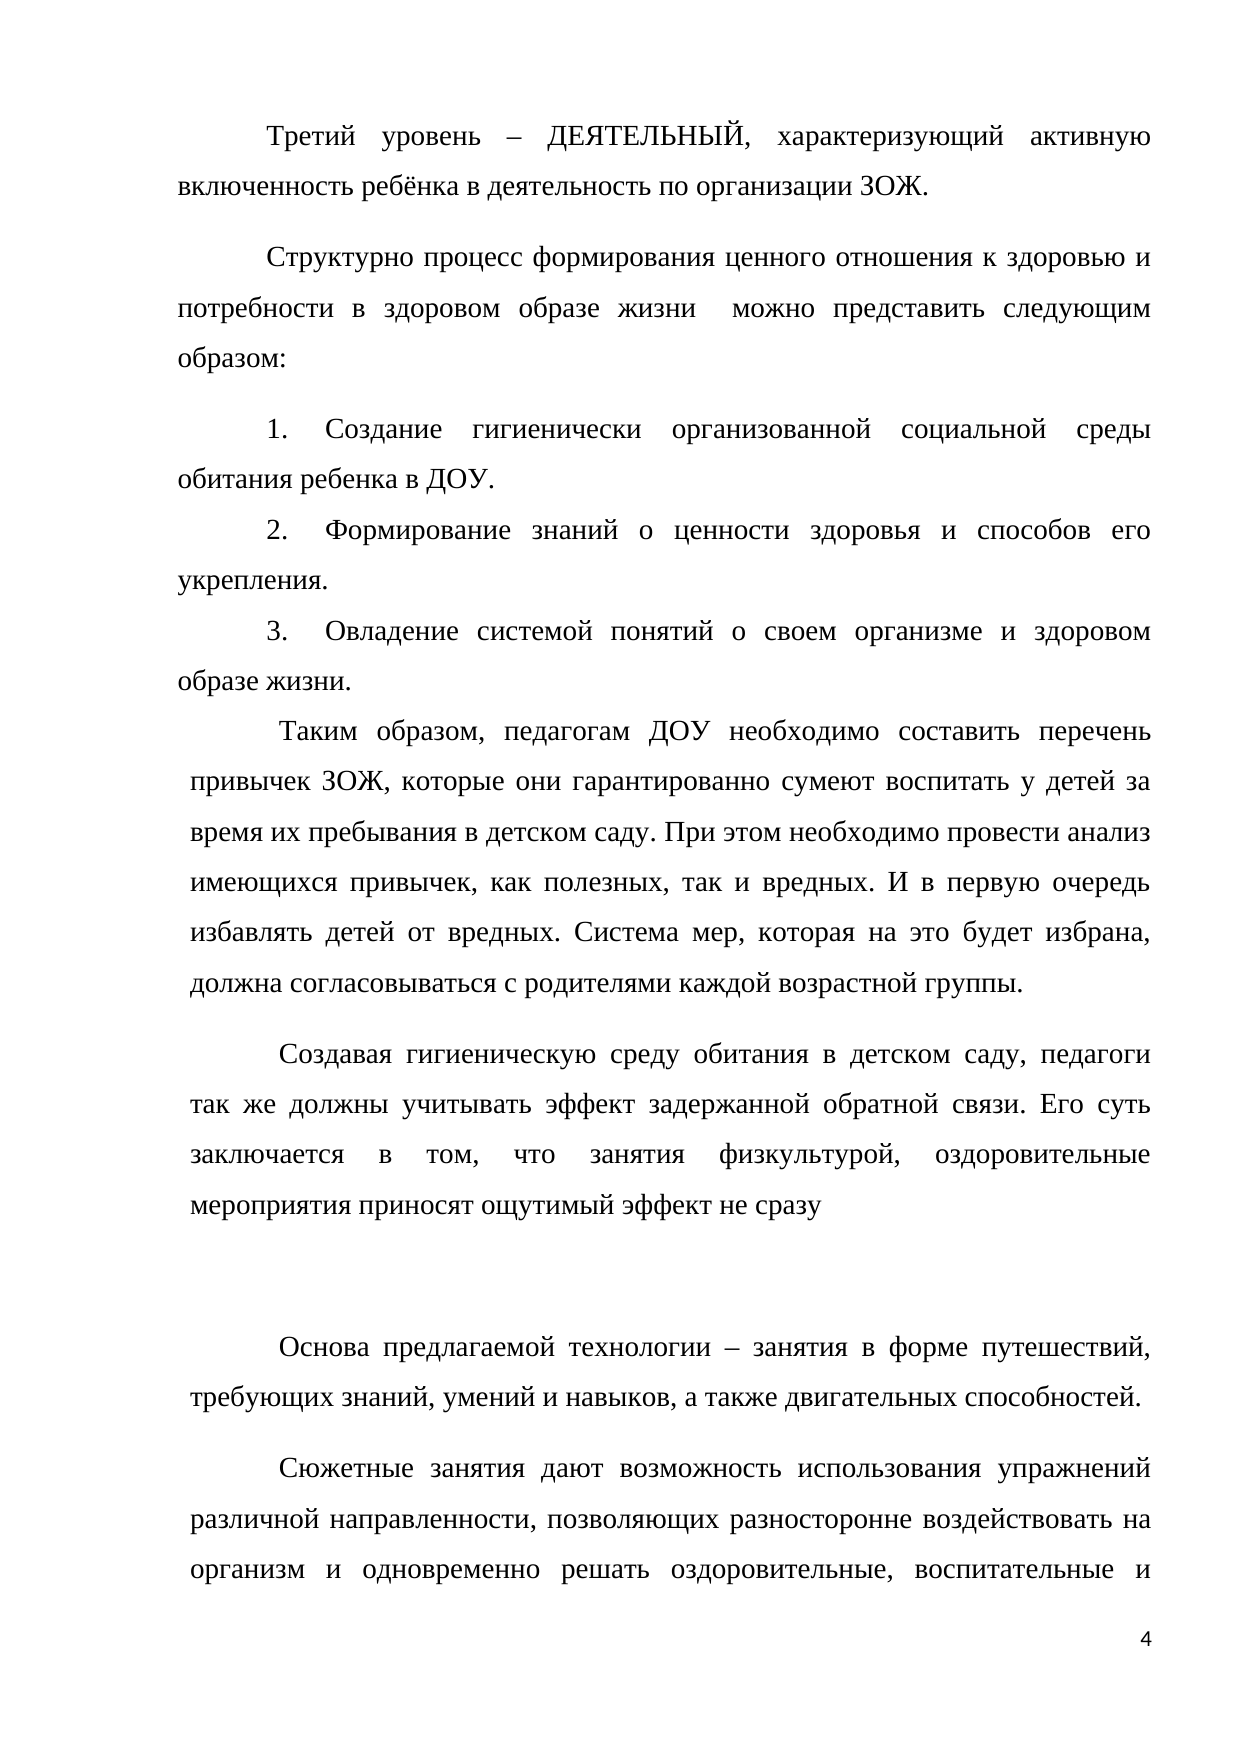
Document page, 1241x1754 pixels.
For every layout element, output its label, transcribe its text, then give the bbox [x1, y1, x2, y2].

list Формирование знаний о ценности здоровья и способов его укрепления. [177, 512, 1152, 596]
text Структурно процесс формирования ценного отношения к здоровью и потребности в здоровом образе жизни можно представить следующим образом: [177, 239, 1152, 374]
text Основа предлагаемой технологии – занятия в форме путешествий, требующих знаний, умений и навыков, а также двигательных способностей. [190, 1329, 1152, 1413]
text Третий уровень – ДЕЯТЕЛЬНЫЙ, характеризующий активную включенность ребёнка в деятельность по организации ЗОЖ. [177, 118, 1152, 202]
text Создавая гигиеническую среду обитания в детском саду, педагоги так же должны учитывать эффект задержанной обратной связи. Его суть заключается в том, что занятия физкультурой, оздоровительные мероприятия приносят ощутимый эффект не сразу [190, 1036, 1152, 1220]
list Создание гигиенически организованной социальной среды обитания ребенка в ДОУ. [177, 411, 1152, 495]
list Овладение системой понятий о своем организме и здоровом образе жизни. [177, 613, 1152, 696]
text Таким образом, педагогам ДОУ необходимо составить перечень привычек ЗОЖ, которые они гарантированно сумеют воспитать у детей за время их пребывания в детском саду. При этом необходимо провести анализ имеющихся привычек, как полезных, так и вредных. И в первую очередь избавлять детей от вредных. Система мер, которая на это будет избрана, должна согласовываться с родителями каждой возрастной группы. [190, 713, 1152, 998]
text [190, 1451, 1152, 1585]
